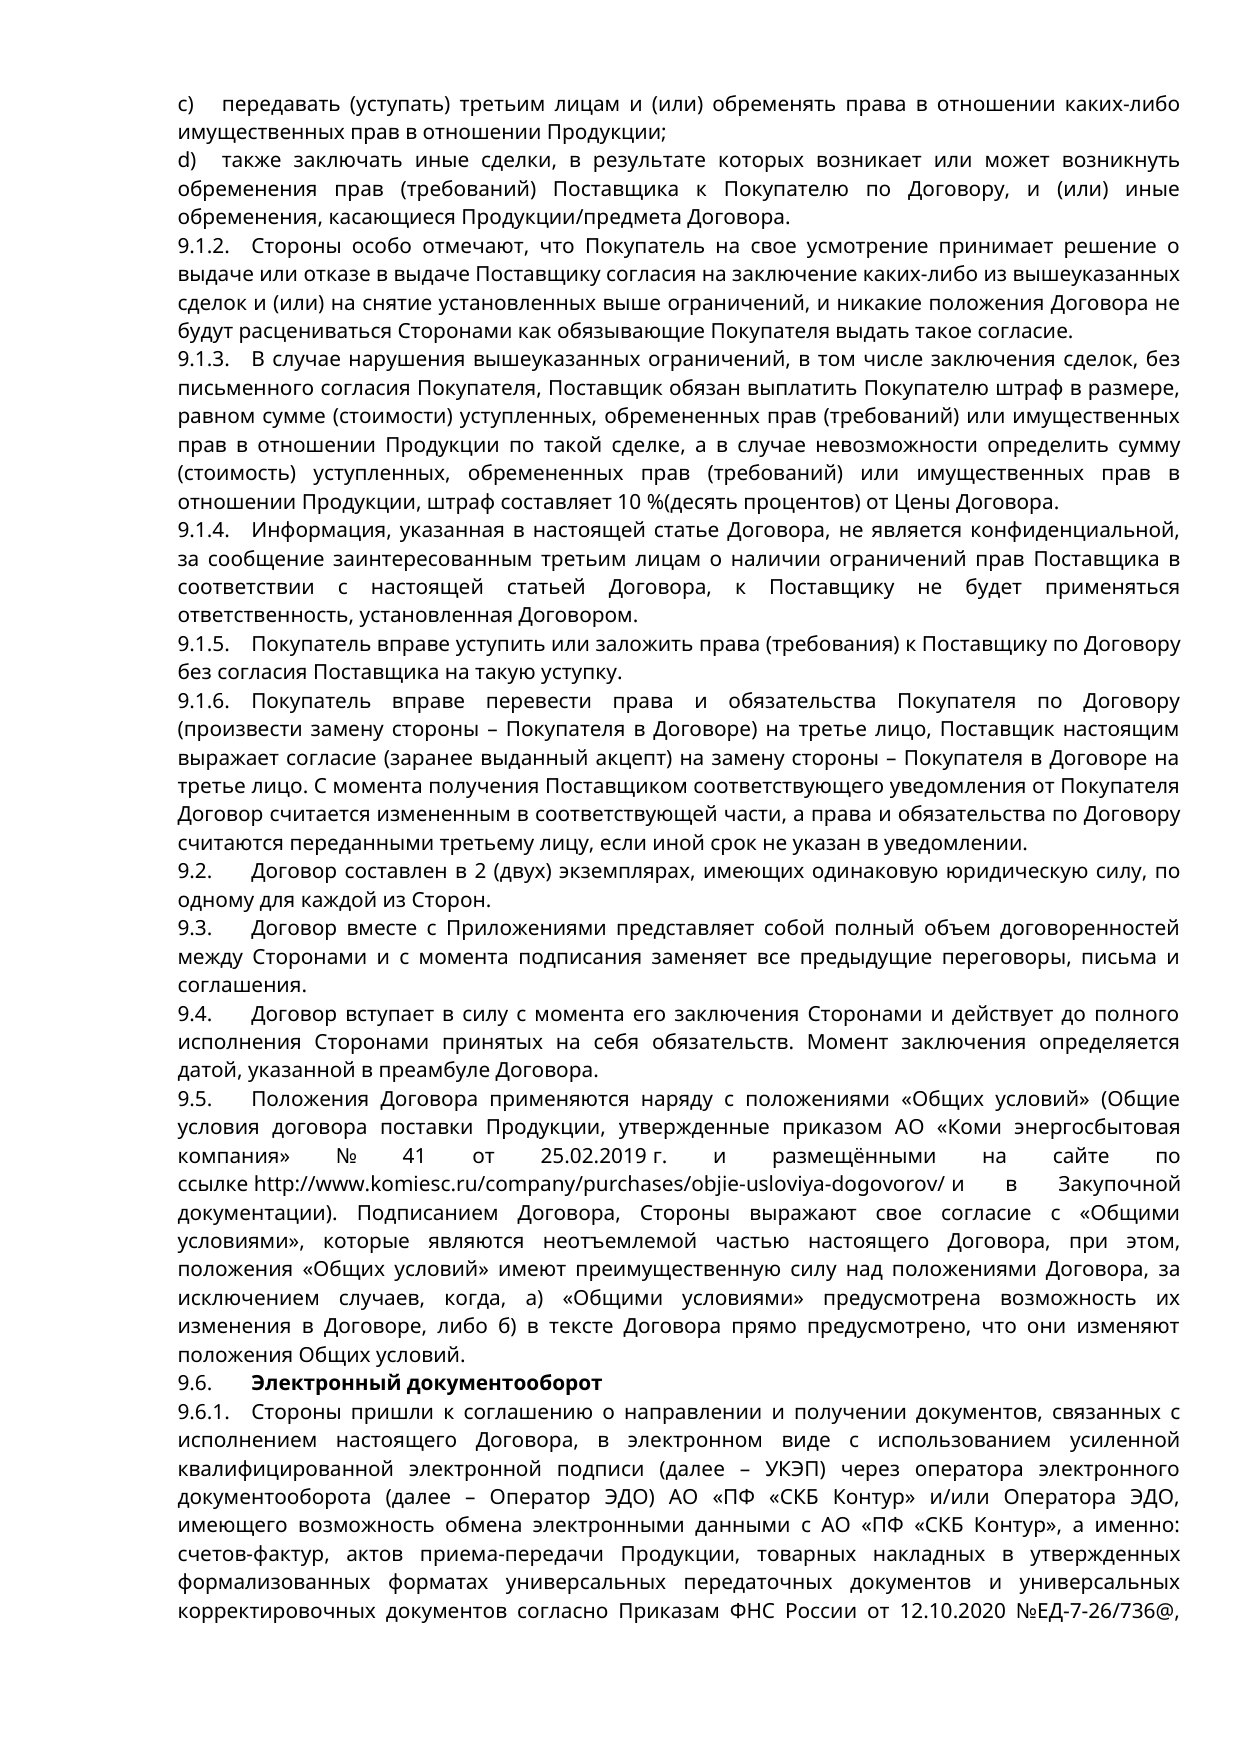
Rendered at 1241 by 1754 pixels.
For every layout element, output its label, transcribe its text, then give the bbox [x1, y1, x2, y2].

list Стороны особо отмечают, что Покупатель на свое усмотрение принимает решение о выдаче или отказе в выдаче Поставщику согласия на заключение каких-либо из вышеуказанных сделок и (или) на снятие установленных выше ограничений, и никакие положения Договора не будут расцениваться Сторонами как обязывающие Покупателя выдать такое согласие. [177, 231, 1181, 344]
list Положения Договора применяются наряду с положениями «Общих условий» (Общие условия договора поставки Продукции, утвержденные приказом АО «Коми энергосбытовая компания» № 41 от 25.02.2019 г. и размещёнными на сайте по ссылке http://www.komiesc.ru/company/purchases/objie-usloviya-dogovorov/ и в Закупочной документации). Подписанием Договора, Стороны выражают свое согласие с «Общими условиями», которые являются неотъемлемой частью настоящего Договора, при этом, положения «Общих условий» имеют преимущественную силу над положениями Договора, за исключением случаев, когда, а) «Общими условиями» предусмотрена возможность их изменения в Договоре, либо б) в тексте Договора прямо предусмотрено, что они изменяют положения Общих условий. [177, 1084, 1181, 1368]
list Электронный документооборот [177, 1368, 1181, 1397]
list также заключать иные сделки, в результате которых возникает или может возникнуть обременения прав (требований) Поставщика к Покупателю по Договору, и (или) иные обременения, касающиеся Продукции/предмета Договора. [177, 146, 1181, 231]
list Договор вместе с Приложениями представляет собой полный объем договоренностей между Сторонами и с момента подписания заменяет все предыдущие переговоры, письма и соглашения. [177, 913, 1181, 999]
list Покупатель вправе уступить или заложить права (требования) к Поставщику по Договору без согласия Поставщика на такую уступку. [177, 629, 1181, 686]
list В случае нарушения вышеуказанных ограничений, в том числе заключения сделок, без письменного согласия Покупателя, Поставщик обязан выплатить Покупателю штраф в размере, равном сумме (стоимости) уступленных, обремененных прав (требований) или имущественных прав в отношении Продукции по такой сделке, а в случае невозможности определить сумму (стоимость) уступленных, обремененных прав (требований) или имущественных прав в отношении Продукции, штраф составляет 10 %(десять процентов) от Цены Договора. [177, 344, 1181, 515]
list Договор вступает в силу с момента его заключения Сторонами и действует до полного исполнения Сторонами принятых на себя обязательств. Момент заключения определяется датой, указанной в преамбуле Договора. [177, 999, 1181, 1084]
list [177, 1397, 1181, 1624]
list Покупатель вправе перевести права и обязательства Покупателя по Договору (произвести замену стороны – Покупателя в Договоре) на третье лицо, Поставщик настоящим выражает согласие (заранее выданный акцепт) на замену стороны – Покупателя в Договоре на третье лицо. С момента получения Поставщиком соответствующего уведомления от Покупателя Договор считается измененным в соответствующей части, а права и обязательства по Договору считаются переданными третьему лицу, если иной срок не указан в уведомлении. [177, 686, 1181, 856]
list Договор составлен в 2 (двух) экземплярах, имеющих одинаковую юридическую силу, по одному для каждой из Сторон. [177, 856, 1181, 913]
list Информация, указанная в настоящей статье Договора, не является конфиденциальной, за сообщение заинтересованным третьим лицам о наличии ограничений прав Поставщика в соответствии с настоящей статьей Договора, к Поставщику не будет применяться ответственность, установленная Договором. [177, 515, 1181, 629]
list передавать (уступать) третьим лицам и (или) обременять права в отношении каких-либо имущественных прав в отношении Продукции; [177, 89, 1181, 146]
